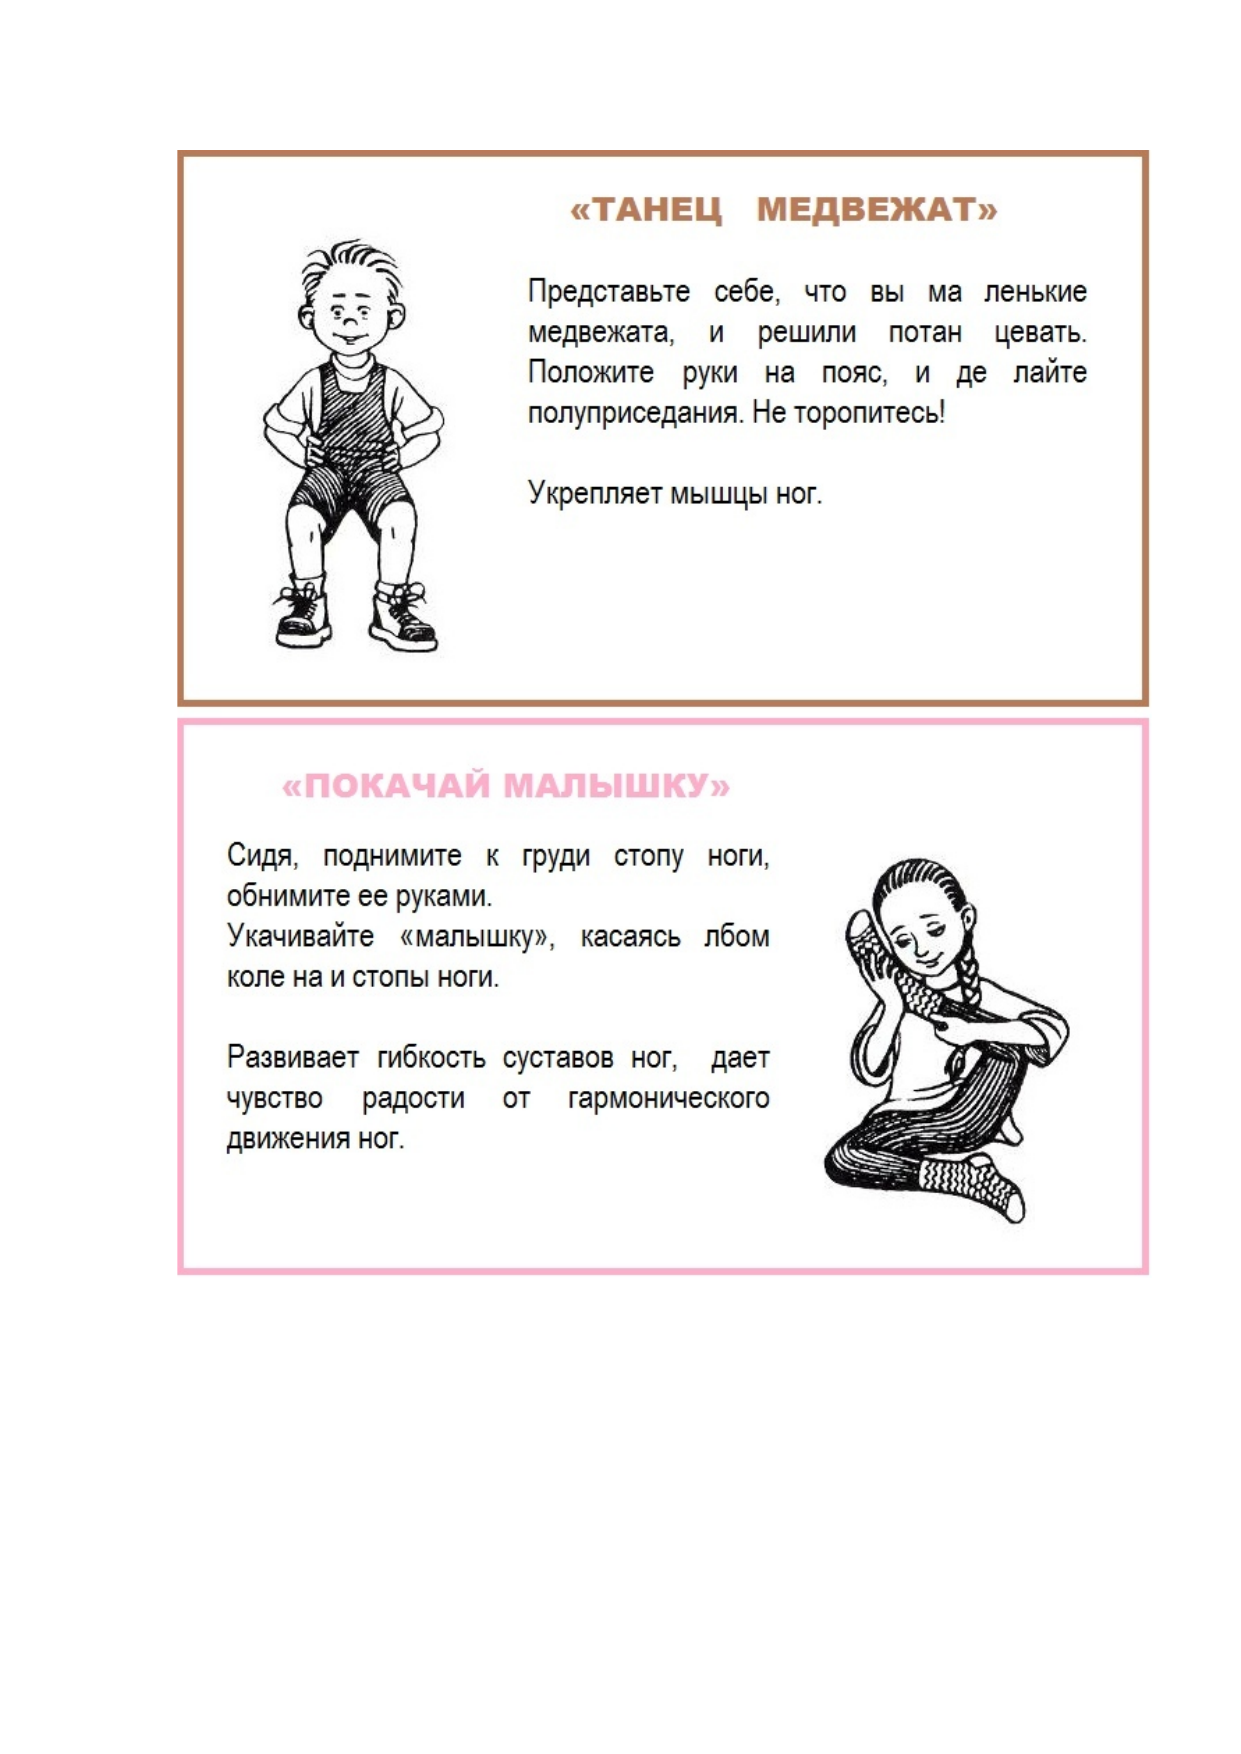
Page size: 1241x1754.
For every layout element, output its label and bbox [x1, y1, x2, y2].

picture [177, 150, 1152, 1278]
